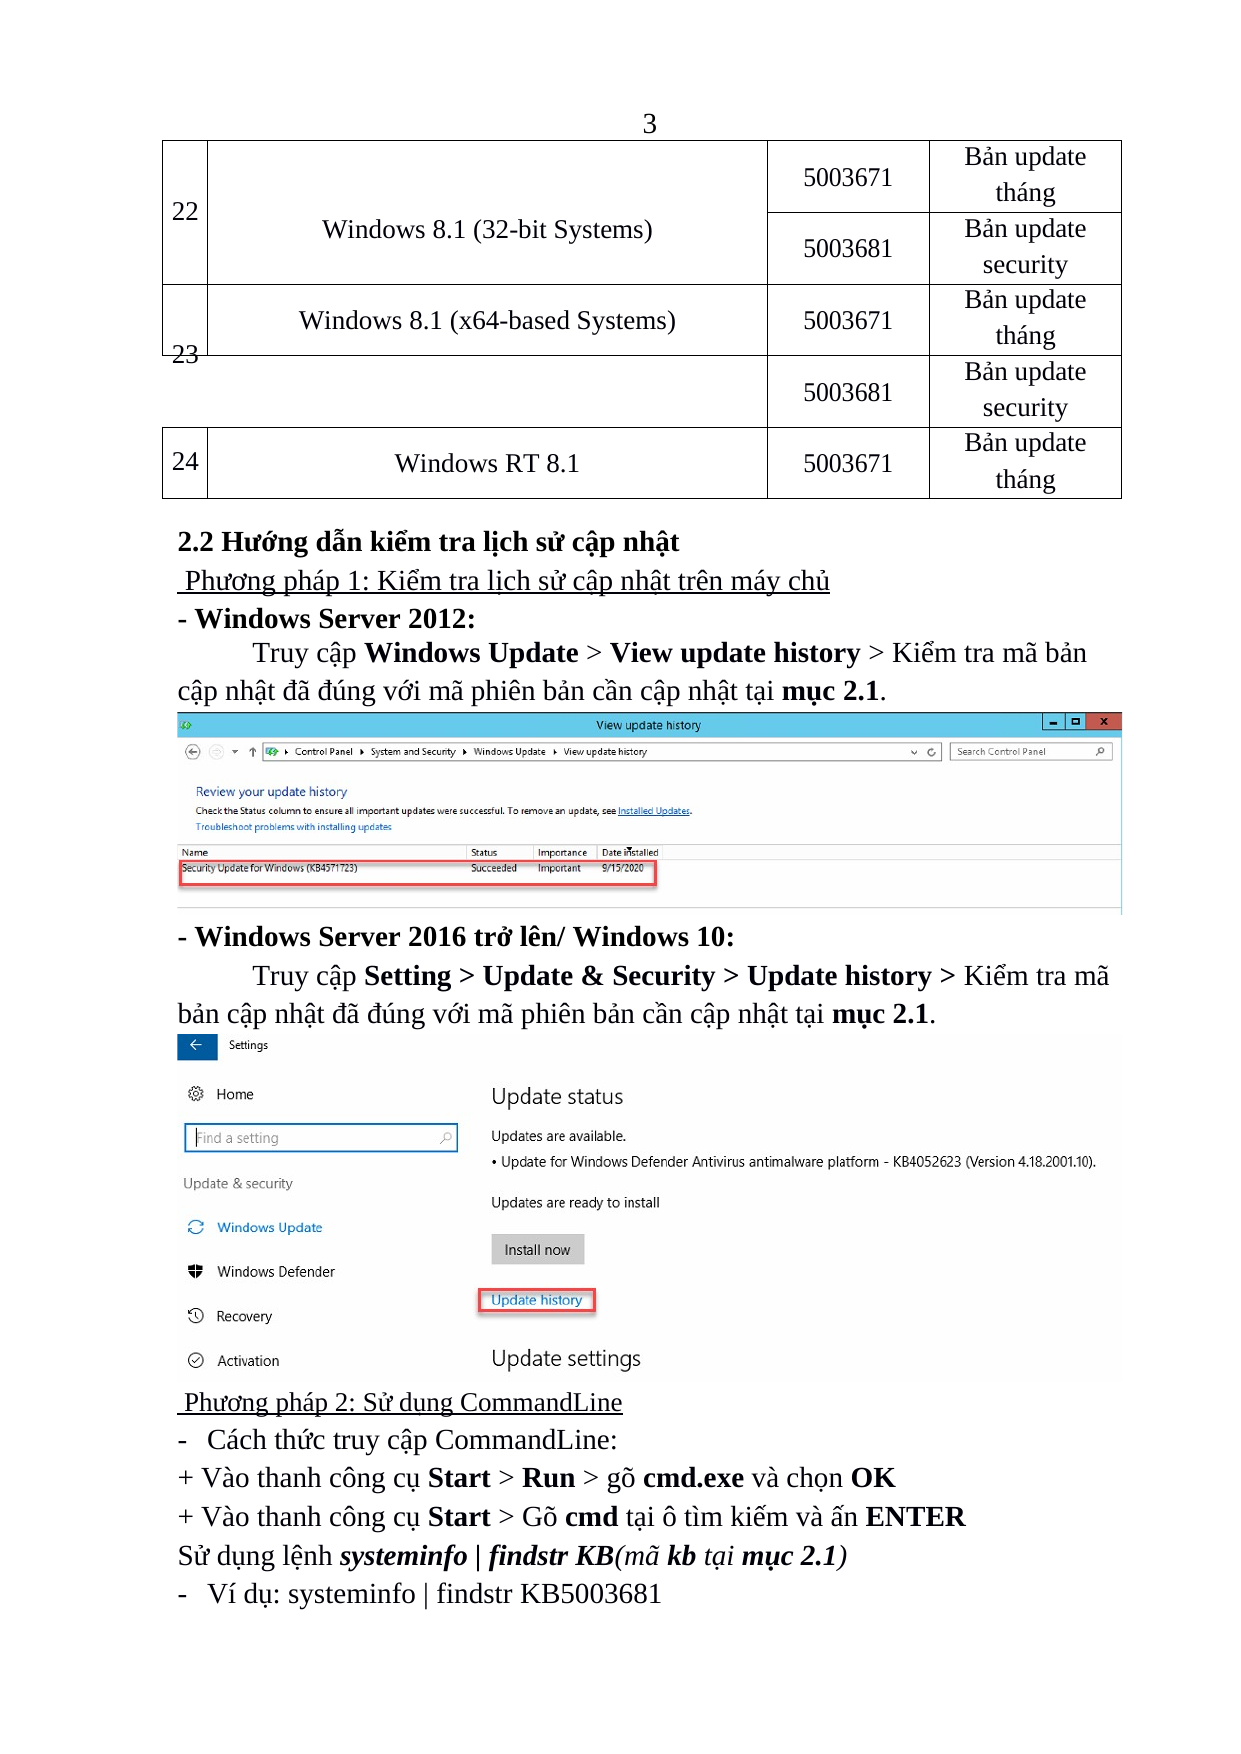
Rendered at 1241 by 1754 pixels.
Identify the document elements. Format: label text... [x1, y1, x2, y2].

table_cell Windows RT 8.1 [208, 428, 767, 498]
table_cell Bản update tháng [930, 428, 1121, 498]
table_cell 5003671 [768, 285, 929, 355]
table_cell Bản update tháng [930, 141, 1121, 212]
picture [177, 1034, 1122, 1382]
text Truy cập Setting > Update & Security > Update history > Kiểm tra mã bản cập nhật đã đúng với mã phiên bản cần cập nhật tại mục 2.1. [177, 958, 1122, 1030]
table_cell 5003681 [768, 213, 929, 283]
text + Vào thanh công cụ Start > Gõ cmd tại ô tìm kiếm và ấn ENTER [177, 1499, 1122, 1533]
text Truy cập Windows Update > View update history > Kiểm tra mã bản cập nhật đã đúng với mã phiên bản cần cập nhật tại mục 2.1. [177, 635, 1122, 707]
picture [177, 712, 1123, 915]
table_cell 22 [163, 141, 207, 283]
list Cách thức truy cập CommandLine: [177, 1422, 1122, 1456]
text 2.2 Hướng dẫn kiểm tra lịch sử cập nhật [177, 524, 1122, 558]
table_cell Bản update tháng [930, 285, 1121, 355]
text Sử dụng lệnh systeminfo | findstr KB(mã kb tại mục 2.1) [177, 1538, 1122, 1571]
text Phương pháp 1: Kiểm tra lịch sử cập nhật trên máy chủ [177, 563, 1122, 596]
table_cell Windows 8.1 (x64-based Systems) [208, 285, 767, 355]
table_cell 5003681 [768, 356, 929, 427]
table_cell Windows 8.1 (32-bit Systems) [208, 141, 767, 283]
text - Windows Server 2016 trở lên/ Windows 10: [177, 919, 1122, 953]
table_cell Bản update security [930, 213, 1121, 283]
table_cell 5003671 [768, 141, 929, 212]
table_cell 24 [163, 428, 207, 498]
list Ví dụ: systeminfo | findstr KB5003681 [177, 1576, 1122, 1610]
text - Windows Server 2012: [177, 601, 1122, 635]
table_cell 23 [163, 285, 207, 355]
text Phương pháp 2: Sử dụng CommandLine [177, 1386, 1122, 1417]
table_cell Bản update security [930, 356, 1121, 427]
table_cell 5003671 [768, 428, 929, 498]
text + Vào thanh công cụ Start > Run > gõ cmd.exe và chọn OK [177, 1461, 1122, 1494]
